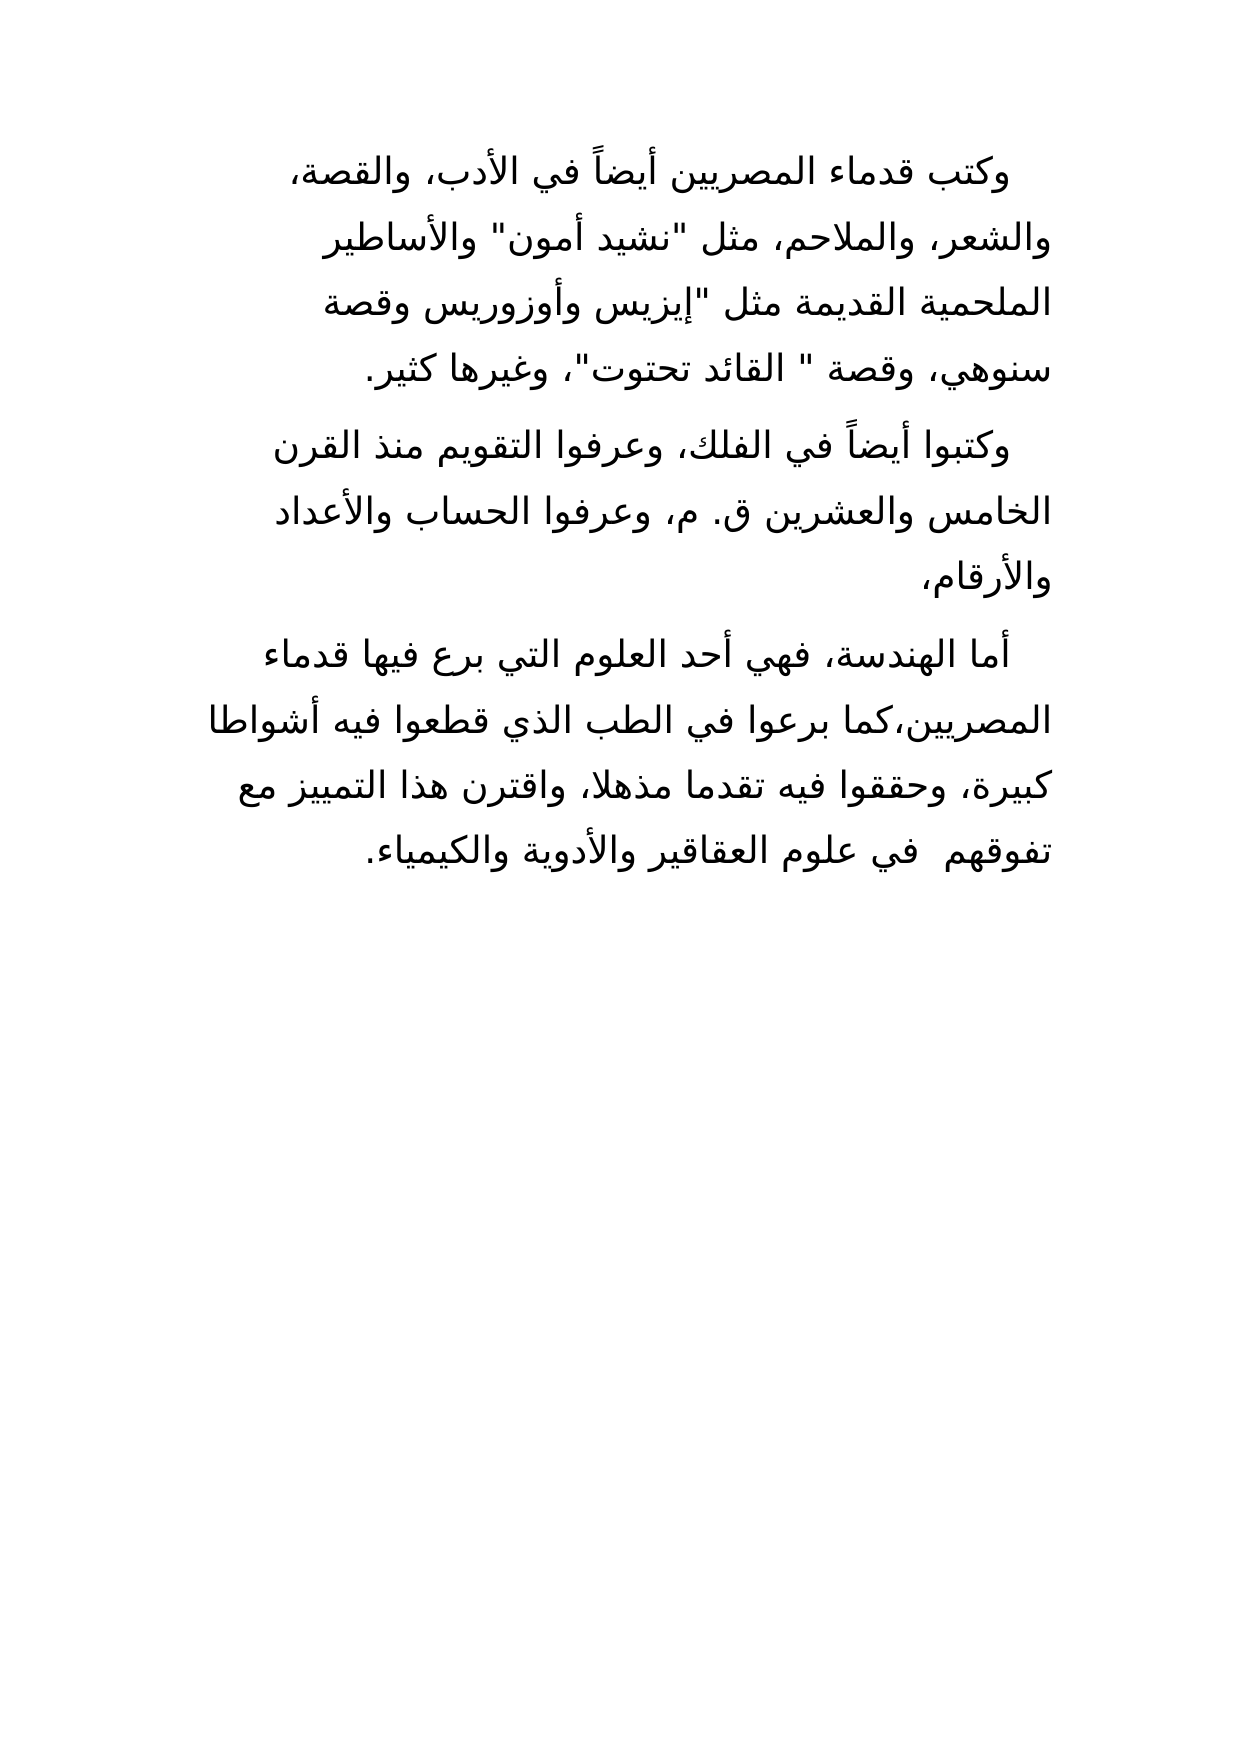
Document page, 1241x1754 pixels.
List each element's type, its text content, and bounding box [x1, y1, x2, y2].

text وكتب قدماء المصريين أيضاً في الأدب، والقصة، والشعر، والملاحم، مثل "نشيد أمون" والأساطير الملحمية القديمة مثل "إيزيس وأوزوريس وقصة سنوهي، وقصة " القائد تحتوت"، وغيرها كثير. [187, 150, 1053, 390]
text وكتبوا أيضاً في الفلك، وعرفوا التقويم منذ القرن الخامس والعشرين ق. م، وعرفوا الحساب والأعداد والأرقام، [187, 424, 1053, 599]
text أما الهندسة، فهي أحد العلوم التي برع فيها قدماء المصريين،كما برعوا في الطب الذي قطعوا فيه أشواطا كبيرة، وحققوا فيه تقدما مذهلا، واقترن هذا التمييز مع تفوقهم في علوم العقاقير والأدوية والكيمياء. [187, 633, 1053, 873]
